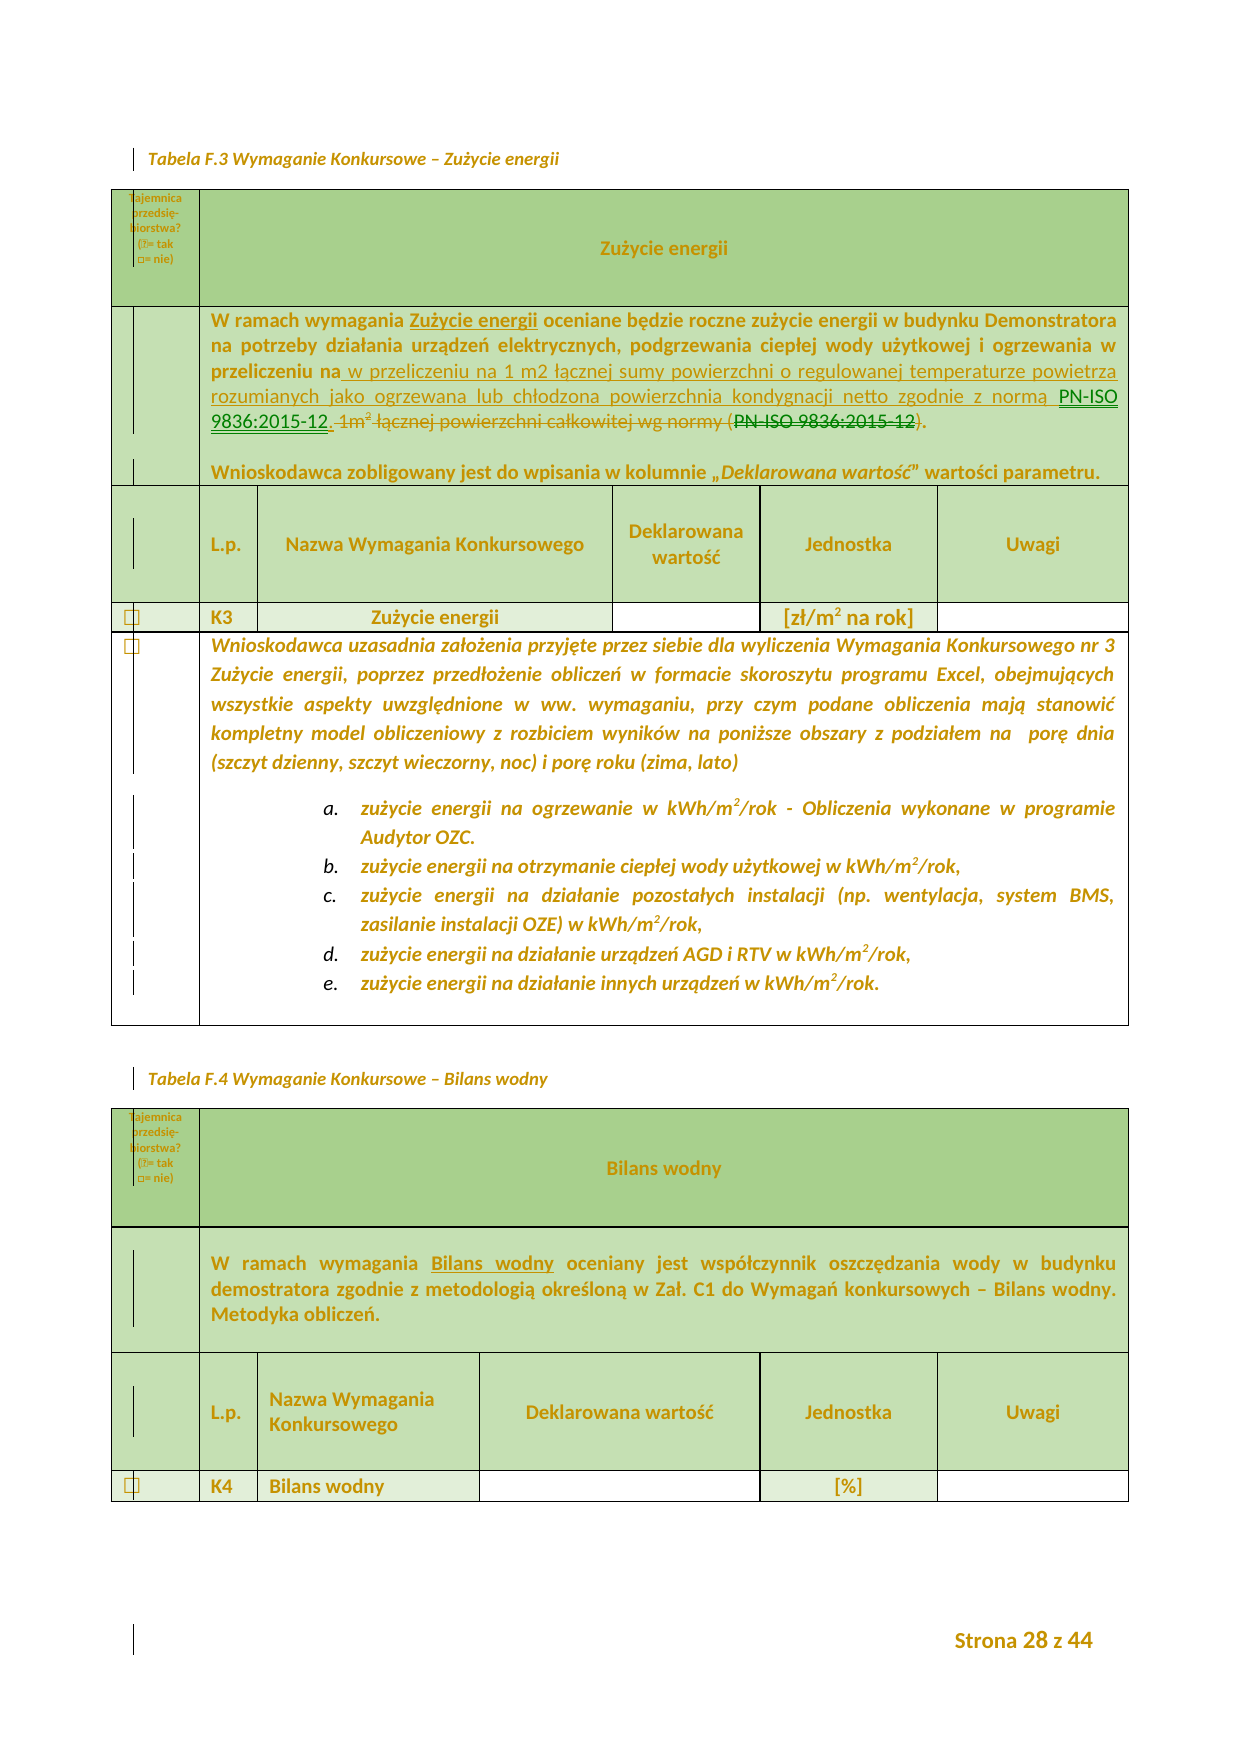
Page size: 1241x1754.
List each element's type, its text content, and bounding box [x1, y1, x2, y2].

table_cell Nazwa Wymagania Konkursowego [258, 1353, 479, 1470]
table_cell [zł/m2 na rok] [761, 603, 937, 631]
table_header Tajemnica przedsię-biorstwa? (= tak □= nie) [112, 190, 199, 306]
table_header Bilans wodny [200, 1109, 1128, 1226]
table_cell Uwagi [938, 1353, 1128, 1470]
table_header Tajemnica przedsię-biorstwa? (= tak □= nie) [112, 1109, 199, 1226]
table_cell Zużycie energii [258, 603, 612, 631]
table_cell [613, 603, 759, 631]
table_cell [938, 1471, 1128, 1501]
table_cell Bilans wodny [258, 1471, 479, 1501]
table_cell Uwagi [938, 486, 1128, 602]
table_cell [112, 1228, 199, 1352]
table_cell [112, 1353, 199, 1470]
table_cell W ramach wymagania Bilans wodny oceniany jest współczynnik oszczędzania wody w budynku demostratora zgodnie z metodologią określoną w Zał. C1 do Wymagań konkursowych – Bilans wodny. Metodyka obliczeń. [200, 1228, 1128, 1352]
table_cell Deklarowana wartość [480, 1353, 759, 1470]
table_cell [%] [761, 1471, 937, 1501]
table_cell Jednostka [761, 486, 937, 602]
table_cell Jednostka [761, 1353, 937, 1470]
table_cell [480, 1471, 759, 1501]
table_cell W ramach wymagania Zużycie energii oceniane będzie roczne zużycie energii w budynku Demonstratora na potrzeby działania urządzeń elektrycznych, podgrzewania ciepłej wody użytkowej i ogrzewania w przeliczeniu na. Wnioskodawca zobligowany jest do wpisania w kolumnie „Deklarowana wartość” wartości parametru. [200, 307, 1128, 485]
text Tabela F.4 Wymaganie Konkursowe – Bilans wodny [148, 1067, 1093, 1090]
table_cell Nazwa Wymagania Konkursowego [258, 486, 612, 602]
table_cell Deklarowana wartość [613, 486, 759, 602]
table_cell [112, 307, 199, 485]
table_cell [938, 603, 1128, 631]
table_cell K3 [200, 603, 257, 631]
table_cell K4 [200, 1471, 257, 1501]
table_cell L.p. [200, 1353, 257, 1470]
text Tabela F.3 Wymaganie Konkursowe – Zużycie energii [148, 148, 1093, 171]
table_header Zużycie energii [200, 190, 1128, 306]
table_cell Wnioskodawca uzasadnia założenia przyjęte przez siebie dla wyliczenia Wymagania Konkursowego nr 3 Zużycie energii, poprzez przedłożenie obliczeń w formacie skoroszytu programu Excel, obejmujących wszystkie aspekty uwzględnione w ww. wymaganiu, przy czym podane obliczenia mają stanowić kompletny model obliczeniowy z rozbiciem wyników na poniższe obszary z podziałem na porę dnia (szczyt dzienny, szczyt wieczorny, noc) i porę roku (zima, lato) zużycie energii na ogrzewanie w kWh/m2/rok - Obliczenia wykonane w programie Audytor OZC. zużycie energii na otrzymanie ciepłej wody użytkowej w kWh/m2/rok, zużycie energii na działanie pozostałych instalacji (np. wentylacja, system BMS, zasilanie instalacji OZE) w kWh/m2/rok, zużycie energii na działanie urządzeń AGD i RTV w kWh/m2/rok, zużycie energii na działanie innych urządzeń w kWh/m2/rok. [200, 633, 1128, 1024]
table_cell [112, 486, 199, 602]
table_cell L.p. [200, 486, 257, 602]
